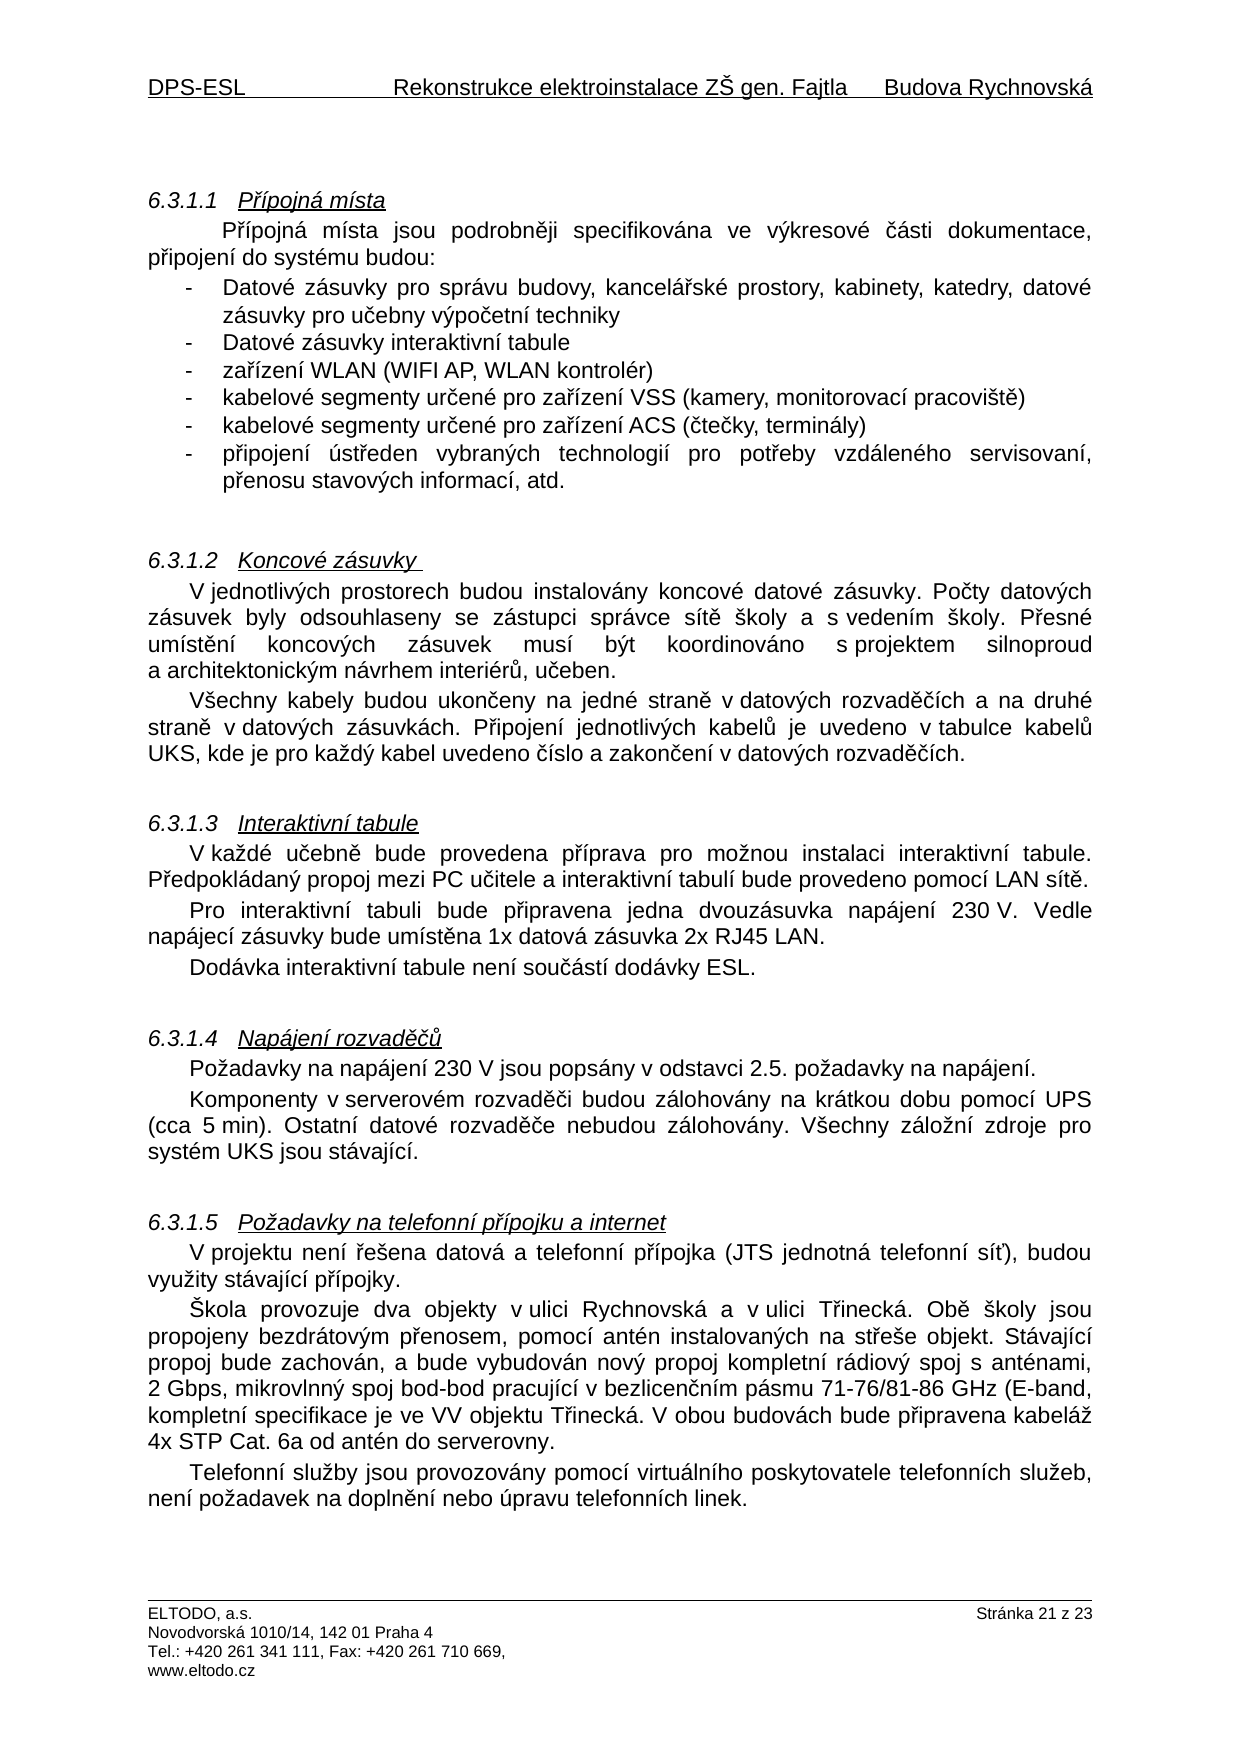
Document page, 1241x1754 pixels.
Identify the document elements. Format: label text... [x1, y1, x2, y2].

text Telefonní služby jsou provozovány pomocí virtuálního poskytovatele telefonních služeb, není požadavek na doplnění nebo úpravu telefonních linek. [148, 1458, 1092, 1511]
list připojení ústředen vybraných technologií pro potřeby vzdáleného servisovaní, přenosu stavových informací, atd. [185, 439, 1092, 493]
subtitle Požadavky na telefonní přípojku a internet [148, 1209, 1092, 1235]
subtitle Interaktivní tabule [148, 809, 1092, 836]
text Škola provozuje dva objekty v ulici Rychnovská a v ulici Třinecká. Obě školy jsou propojeny bezdrátovým přenosem, pomocí antén instalovaných na střeše objekt. Stávající propoj bude zachován, a bude vybudován nový propoj kompletní rádiový spoj s anténami, 2 Gbps, mikrovlnný spoj bod-bod pracující v bezlicenčním pásmu 71-76/81-86 GHz (E-band, kompletní specifikace je ve VV objektu Třinecká. V obou budovách bude připravena kabeláž 4x STP Cat. 6a od antén do serverovny. [148, 1296, 1092, 1454]
text Pro interaktivní tabuli bude připravena jedna dvouzásuvka napájení 230 V. Vedle napájecí zásuvky bude umístěna 1x datová zásuvka 2x RJ45 LAN. [148, 897, 1092, 950]
text Komponenty v serverovém rozvaděči budou zálohovány na krátkou dobu pomocí UPS (cca 5 min). Ostatní datové rozvaděče nebudou zálohovány. Všechny záložní zdroje pro systém UKS jsou stávající. [148, 1086, 1092, 1164]
list Datové zásuvky pro správu budovy, kancelářské prostory, kabinety, katedry, datové zásuvky pro učebny výpočetní techniky [185, 274, 1092, 328]
list zařízení WLAN (WIFI AP, WLAN kontrolér) [185, 357, 1092, 383]
subtitle Koncové zásuvky [148, 547, 1092, 574]
text Požadavky na napájení 230 V jsou popsány v odstavci 2.5. požadavky na napájení. [148, 1055, 1092, 1081]
list Datové zásuvky interaktivní tabule [185, 329, 1092, 356]
list kabelové segmenty určené pro zařízení VSS (kamery, monitorovací pracoviště) [185, 384, 1092, 411]
text V jednotlivých prostorech budou instalovány koncové datové zásuvky. Počty datových zásuvek byly odsouhlaseny se zástupci správce sítě školy a s vedením školy. Přesné umístění koncových zásuvek musí být koordinováno s projektem silnoproud a architektonickým návrhem interiérů, učeben. [148, 578, 1092, 683]
text V projektu není řešena datová a telefonní přípojka (JTS jednotná telefonní síť), budou využity stávající přípojky. [148, 1239, 1092, 1292]
subtitle Přípojná místa [148, 187, 1092, 213]
text Dodávka interaktivní tabule není součástí dodávky ESL. [148, 954, 1092, 980]
list kabelové segmenty určené pro zařízení ACS (čtečky, terminály) [185, 412, 1092, 438]
text V každé učebně bude provedena příprava pro možnou instalaci interaktivní tabule. Předpokládaný propoj mezi PC učitele a interaktivní tabulí bude provedeno pomocí LAN sítě. [148, 840, 1092, 893]
text Všechny kabely budou ukončeny na jedné straně v datových rozvaděčích a na druhé straně v datových zásuvkách. Připojení jednotlivých kabelů je uvedeno v tabulce kabelů UKS, kde je pro každý kabel uvedeno číslo a zakončení v datových rozvaděčích. [148, 687, 1092, 767]
subtitle Napájení rozvaděčů [148, 1024, 1092, 1051]
text Přípojná místa jsou podrobněji specifikována ve výkresové části dokumentace, připojení do systému budou: [148, 217, 1092, 270]
